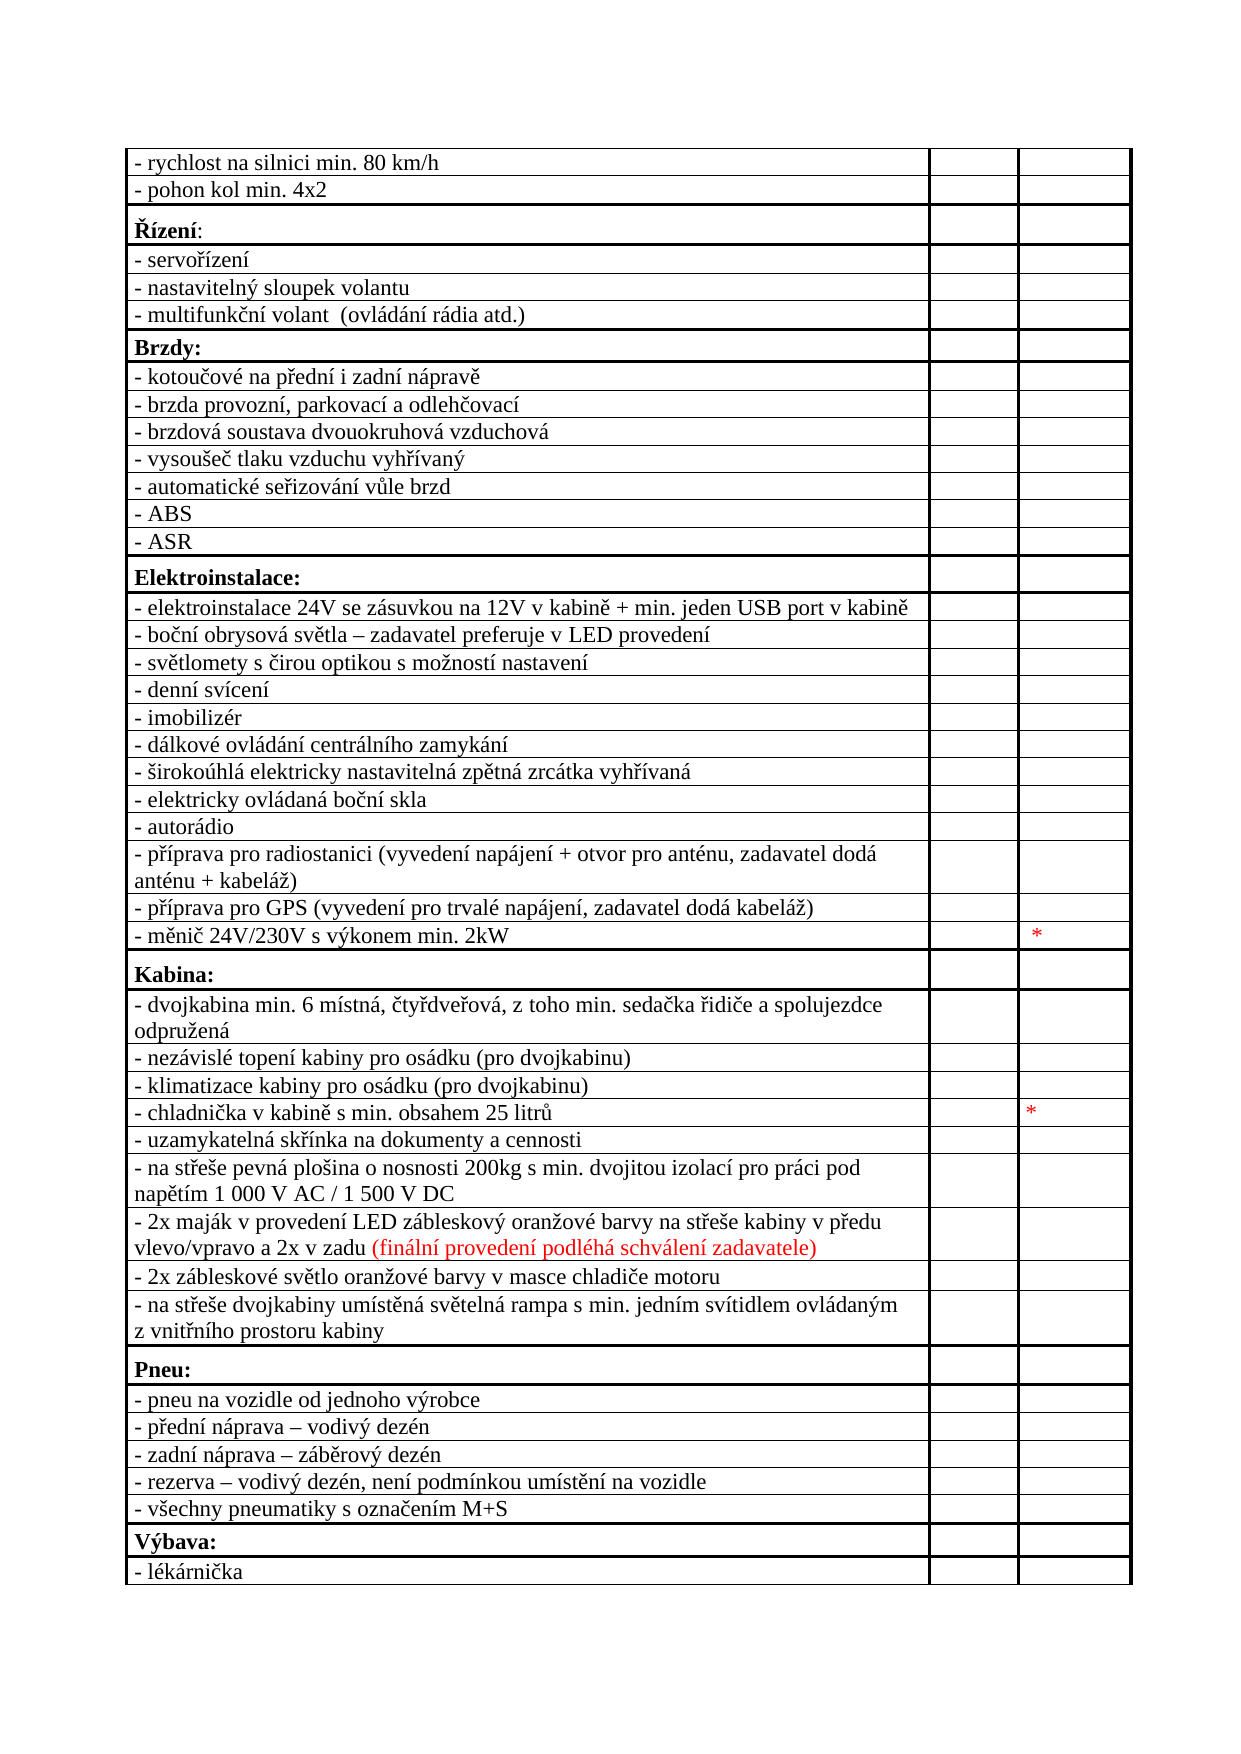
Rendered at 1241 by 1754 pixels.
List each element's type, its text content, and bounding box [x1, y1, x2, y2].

table_cell [1020, 841, 1129, 893]
table_cell [1020, 758, 1129, 785]
table_cell [1020, 704, 1129, 730]
table_cell [1020, 391, 1129, 417]
table_cell [931, 446, 1017, 472]
table_cell - 2x zábleskové světlo oranžové barvy v masce chladiče motoru [128, 1261, 928, 1290]
table_cell [931, 1208, 1017, 1260]
table_cell [1020, 363, 1129, 390]
table_cell [1020, 951, 1129, 987]
table_cell - elektroinstalace 24V se zásuvkou na 12V v kabině + min. jeden USB port v kabině [128, 594, 928, 620]
table_cell [931, 649, 1017, 675]
table_cell [1020, 1558, 1129, 1584]
table_cell [1020, 786, 1129, 812]
table_cell - servořízení [128, 246, 928, 273]
table_cell - pohon kol min. 4x2 [128, 176, 928, 202]
table_cell [1020, 557, 1129, 591]
table_cell - na střeše pevná plošina o nosnosti 200kg s min. dvojitou izolací pro práci pod napětím 1 000 V AC / 1 500 V DC [128, 1154, 928, 1207]
table_cell [1020, 206, 1129, 243]
table_cell - nezávislé topení kabiny pro osádku (pro dvojkabinu) [128, 1044, 928, 1071]
table_cell [1020, 621, 1129, 648]
table_cell [931, 813, 1017, 839]
table_cell [931, 473, 1017, 499]
table_cell [1020, 246, 1129, 273]
table_cell [931, 758, 1017, 785]
table_cell [931, 1441, 1017, 1467]
table_cell [931, 1413, 1017, 1439]
table_cell [931, 704, 1017, 730]
table_cell [1020, 1495, 1129, 1522]
table_cell Brzdy: [128, 331, 928, 360]
table_cell [1020, 176, 1129, 202]
table_cell Pneu: [128, 1347, 928, 1383]
table_cell [1020, 1154, 1129, 1207]
table_cell [931, 731, 1017, 757]
table_cell [931, 331, 1017, 360]
table_cell [931, 1347, 1017, 1383]
table_cell - příprava pro radiostanici (vyvedení napájení + otvor pro anténu, zadavatel dodá anténu + kabeláž) [128, 841, 928, 893]
table_cell [931, 841, 1017, 893]
table_cell [1020, 1127, 1129, 1153]
table_cell [1020, 1208, 1129, 1260]
table_cell [931, 1495, 1017, 1522]
table_cell [931, 246, 1017, 273]
table_cell - přední náprava – vodivý dezén [128, 1413, 928, 1439]
table_cell [1020, 991, 1129, 1043]
table_cell [931, 274, 1017, 300]
table_cell * [1020, 1099, 1129, 1126]
table_cell [931, 991, 1017, 1043]
table_cell [1020, 473, 1129, 499]
table_cell [931, 1072, 1017, 1098]
table_cell [1020, 1386, 1129, 1412]
table_cell - ABS [128, 500, 928, 527]
table_cell [1020, 1261, 1129, 1290]
table_cell [1020, 894, 1129, 921]
table_cell - denní svícení [128, 676, 928, 702]
table_cell [931, 149, 1017, 175]
table_cell [931, 1099, 1017, 1126]
table_cell Výbava: [128, 1525, 928, 1554]
table_cell Elektroinstalace: [128, 557, 928, 591]
table_cell [931, 206, 1017, 243]
table_cell - 2x maják v provedení LED zábleskový oranžové barvy na střeše kabiny v předu vlevo/vpravo a 2x v zadu (finální provedení podléhá schválení zadavatele) [128, 1208, 928, 1260]
table_cell [931, 1468, 1017, 1494]
table_cell [931, 786, 1017, 812]
table_cell - ASR [128, 528, 928, 554]
table_cell [1020, 528, 1129, 554]
table_cell - kotoučové na přední i zadní nápravě [128, 363, 928, 390]
table_cell Řízení: [128, 206, 928, 243]
table_cell - zadní náprava – záběrový dezén [128, 1441, 928, 1467]
table_cell [931, 418, 1017, 444]
table_cell [931, 621, 1017, 648]
table_cell [1020, 149, 1129, 175]
table_cell [1020, 1413, 1129, 1439]
table_cell [931, 1154, 1017, 1207]
table_cell - pneu na vozidle od jednoho výrobce [128, 1386, 928, 1412]
table_cell [931, 528, 1017, 554]
table_cell [1020, 446, 1129, 472]
table_cell [1020, 594, 1129, 620]
table_cell [931, 1558, 1017, 1584]
table_cell - klimatizace kabiny pro osádku (pro dvojkabinu) [128, 1072, 928, 1098]
table_cell [931, 594, 1017, 620]
table_cell - rezerva – vodivý dezén, není podmínkou umístění na vozidle [128, 1468, 928, 1494]
table_cell - světlomety s čirou optikou s možností nastavení [128, 649, 928, 675]
table_cell [931, 391, 1017, 417]
table_cell [931, 363, 1017, 390]
table_cell - širokoúhlá elektricky nastavitelná zpětná zrcátka vyhřívaná [128, 758, 928, 785]
table_cell - autorádio [128, 813, 928, 839]
table_cell - lékárnička [128, 1558, 928, 1584]
table_cell [931, 676, 1017, 702]
table_cell - elektricky ovládaná boční skla [128, 786, 928, 812]
table_cell - vysoušeč tlaku vzduchu vyhřívaný [128, 446, 928, 472]
table_cell - brzdová soustava dvouokruhová vzduchová [128, 418, 928, 444]
table_cell [1020, 1347, 1129, 1383]
table_cell [931, 1261, 1017, 1290]
table_cell - příprava pro GPS (vyvedení pro trvalé napájení, zadavatel dodá kabeláž) [128, 894, 928, 921]
table_cell [931, 1044, 1017, 1071]
table_cell - boční obrysová světla – zadavatel preferuje v LED provedení [128, 621, 928, 648]
table_cell [931, 1525, 1017, 1554]
table_cell - brzda provozní, parkovací a odlehčovací [128, 391, 928, 417]
table_cell - chladnička v kabině s min. obsahem 25 litrů [128, 1099, 928, 1126]
table_cell [931, 176, 1017, 202]
table_cell - dálkové ovládání centrálního zamykání [128, 731, 928, 757]
table_cell [1020, 500, 1129, 527]
table_cell [931, 922, 1017, 948]
table_cell - imobilizér [128, 704, 928, 730]
table_cell [1020, 1072, 1129, 1098]
table_cell [1020, 813, 1129, 839]
table_cell - uzamykatelná skřínka na dokumenty a cennosti [128, 1127, 928, 1153]
table_cell Kabina: [128, 951, 928, 987]
table_cell [1020, 731, 1129, 757]
table_cell [1020, 301, 1129, 327]
table_cell [1020, 331, 1129, 360]
table_cell - nastavitelný sloupek volantu [128, 274, 928, 300]
table_cell [1020, 1044, 1129, 1071]
table_cell [931, 557, 1017, 591]
table_cell [1020, 1441, 1129, 1467]
table_cell * [1020, 922, 1129, 948]
table_cell [1020, 418, 1129, 444]
table_cell [1020, 1525, 1129, 1554]
table_cell [1020, 676, 1129, 702]
table_cell - všechny pneumatiky s označením M+S [128, 1495, 928, 1522]
table_cell [1020, 1291, 1129, 1343]
table_cell [1020, 274, 1129, 300]
table_cell - na střeše dvojkabiny umístěná světelná rampa s min. jedním svítidlem ovládaným z vnitřního prostoru kabiny [128, 1291, 928, 1343]
table_cell [931, 500, 1017, 527]
table_cell [931, 1127, 1017, 1153]
table_cell [931, 301, 1017, 327]
table_cell [1020, 649, 1129, 675]
table_cell [931, 894, 1017, 921]
table_cell - multifunkční volant (ovládání rádia atd.) [128, 301, 928, 327]
table_cell [931, 1291, 1017, 1343]
table_cell [931, 1386, 1017, 1412]
table_cell [931, 951, 1017, 987]
table_cell - dvojkabina min. 6 místná, čtyřdveřová, z toho min. sedačka řidiče a spolujezdce odpružená [128, 991, 928, 1043]
table_cell - rychlost na silnici min. 80 km/h [128, 149, 928, 175]
table_cell - měnič 24V/230V s výkonem min. 2kW [128, 922, 928, 948]
table_cell [1020, 1468, 1129, 1494]
table_cell - automatické seřizování vůle brzd [128, 473, 928, 499]
